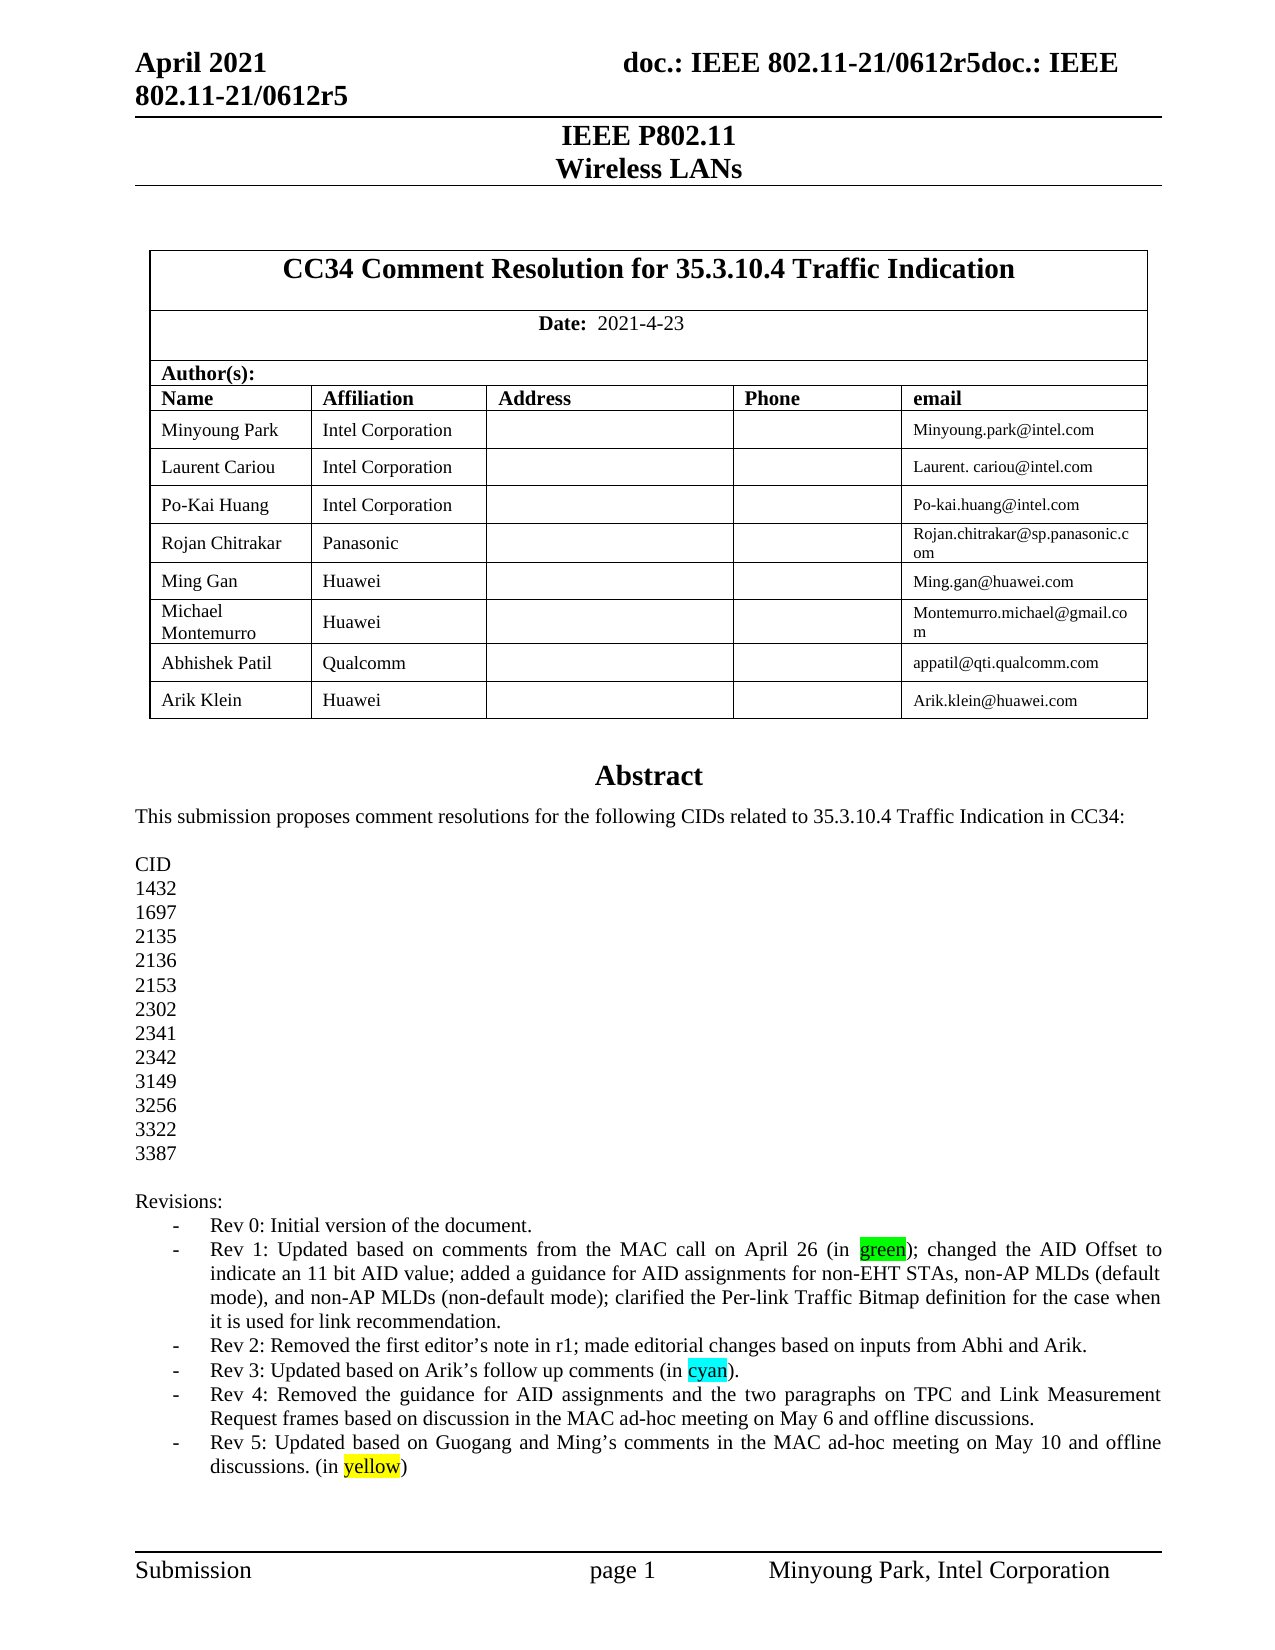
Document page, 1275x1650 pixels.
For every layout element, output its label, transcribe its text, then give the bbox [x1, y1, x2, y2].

table_cell [734, 449, 901, 485]
table_cell [487, 600, 733, 643]
table_cell Arik.klein@huawei.com [902, 682, 1147, 718]
table_cell appatil@qti.qualcomm.com [902, 644, 1147, 681]
text 3256 [135, 1093, 1162, 1117]
text 2136 [135, 948, 1162, 972]
text 2341 [135, 1021, 1162, 1045]
table_cell Laurent. cariou@intel.com [902, 449, 1147, 485]
table_cell [487, 411, 733, 448]
text 1697 [135, 900, 1162, 924]
table_cell [487, 524, 733, 562]
table_cell Po-kai.huang@intel.com [902, 486, 1147, 522]
table_cell [734, 600, 901, 643]
text IEEE P802.11 Wireless LANs [135, 118, 1162, 185]
table_cell Huawei [312, 682, 486, 718]
table_cell [487, 644, 733, 681]
table_cell email [902, 386, 1147, 410]
table_cell Intel Corporation [312, 486, 486, 522]
text This submission proposes comment resolutions for the following CIDs related to 35.3.10.4 Traffic Indication in CC34: [135, 804, 1162, 828]
table_cell Phone [734, 386, 901, 410]
text Revisions: [135, 1189, 1162, 1213]
table_cell Panasonic [312, 524, 486, 562]
list Rev 0: Initial version of the document. [172, 1213, 1162, 1237]
table_cell Affiliation [312, 386, 486, 410]
table_cell Rojan Chitrakar [151, 524, 311, 562]
table_cell [734, 644, 901, 681]
table_cell [734, 524, 901, 562]
text 3322 [135, 1117, 1162, 1141]
table_cell Michael Montemurro [151, 600, 311, 643]
list Rev 3: Updated based on Arik’s follow up comments (in cyan). [172, 1357, 1162, 1382]
table_cell Abhishek Patil [151, 644, 311, 681]
table_cell Date: 2021-4-23 [151, 311, 1147, 360]
text 1432 [135, 876, 1162, 900]
text Abstract [135, 758, 1162, 792]
table_cell Minyoung.park@intel.com [902, 411, 1147, 448]
table_cell Po-Kai Huang [151, 486, 311, 522]
table_cell Minyoung Park [151, 411, 311, 448]
table_cell Huawei [312, 563, 486, 599]
table_cell [487, 682, 733, 718]
table_cell Author(s): [151, 361, 1147, 385]
table_cell [487, 486, 733, 522]
table_header CC34 Comment Resolution for 35.3.10.4 Traffic Indication [151, 251, 1147, 310]
table_cell Laurent Cariou [151, 449, 311, 485]
table_cell [487, 563, 733, 599]
table_cell Ming.gan@huawei.com [902, 563, 1147, 599]
text 2153 [135, 972, 1162, 997]
table_cell [734, 486, 901, 522]
table_cell Name [151, 386, 311, 410]
table_cell Rojan.chitrakar@sp.panasonic.com [902, 524, 1147, 562]
table_cell Ming Gan [151, 563, 311, 599]
text 3149 [135, 1069, 1162, 1093]
table_cell [734, 411, 901, 448]
text 2135 [135, 924, 1162, 948]
list Rev 2: Removed the first editor’s note in r1; made editorial changes based on inputs from Abhi and Arik. [172, 1333, 1162, 1357]
table_cell [734, 682, 901, 718]
table_cell Address [487, 386, 733, 410]
text CID [135, 852, 1162, 876]
text 3387 [135, 1141, 1162, 1165]
text 2302 [135, 997, 1162, 1021]
table_cell Qualcomm [312, 644, 486, 681]
table_cell Arik Klein [151, 682, 311, 718]
list Rev 5: Updated based on Guogang and Ming’s comments in the MAC ad-hoc meeting on May 10 and offline discussions. (in yellow) [172, 1430, 1162, 1478]
table_cell Montemurro.michael@gmail.com [902, 600, 1147, 643]
list Rev 4: Removed the guidance for AID assignments and the two paragraphs on TPC and Link Measurement Request frames based on discussion in the MAC ad-hoc meeting on May 6 and offline discussions. [172, 1382, 1162, 1430]
text 2342 [135, 1045, 1162, 1069]
table_cell Intel Corporation [312, 449, 486, 485]
table_cell Intel Corporation [312, 411, 486, 448]
table_cell [734, 563, 901, 599]
list Rev 1: Updated based on comments from the MAC call on April 26 (in green); changed the AID Offset to indicate an 11 bit AID value; added a guidance for AID assignments for non-EHT STAs, non-AP MLDs (default mode), and non-AP MLDs (non-default mode); clarified the Per-link Traffic Bitmap definition for the case when it is used for link recommendation. [172, 1237, 1162, 1333]
table_cell Huawei [312, 600, 486, 643]
table_cell [487, 449, 733, 485]
